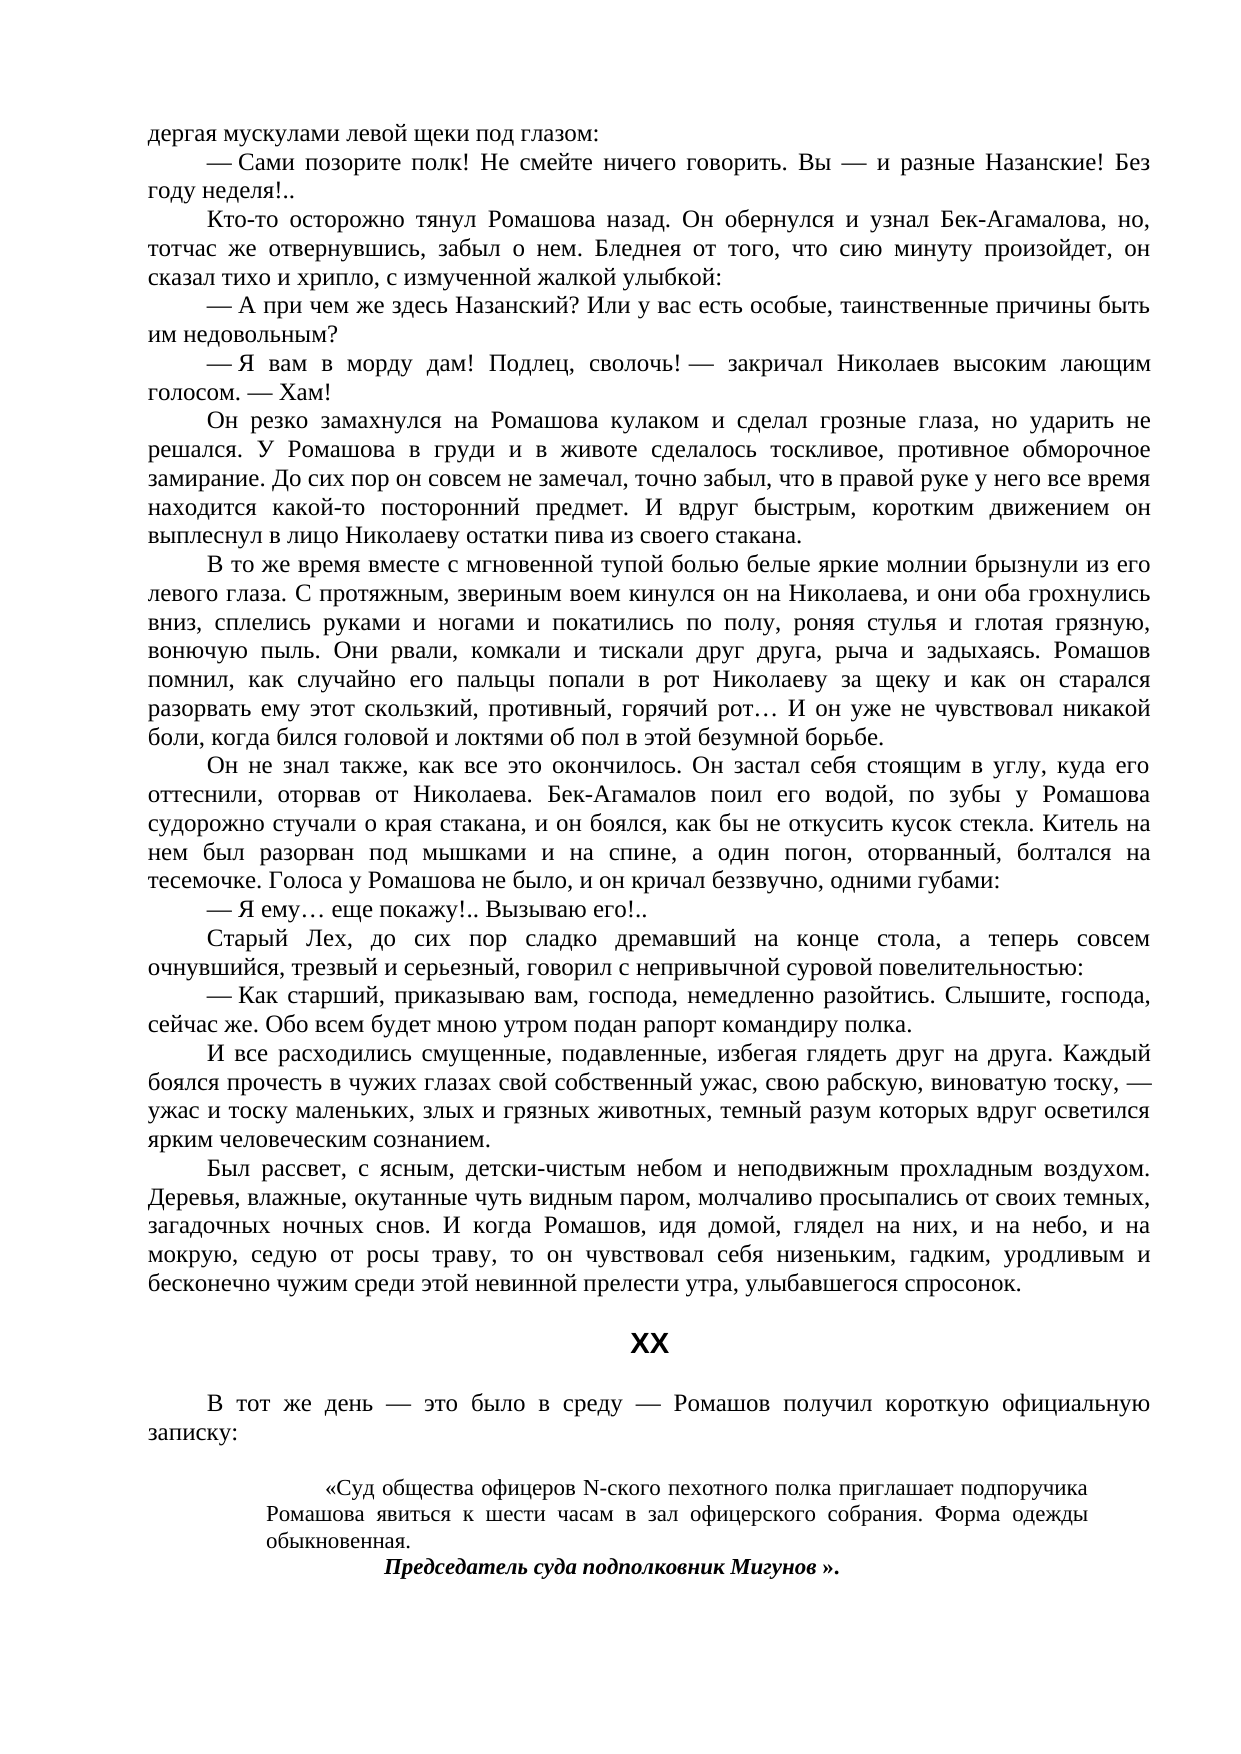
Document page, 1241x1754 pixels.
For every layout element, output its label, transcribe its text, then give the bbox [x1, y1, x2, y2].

text Он не знал также, как все это окончилось. Он застал себя стоящим в углу, куда его оттеснили, оторвав от Николаева. Бек-Агамалов поил его водой, по зубы у Ромашова судорожно стучали о края стакана, и он боялся, как бы не откусить кусок стекла. Китель на нем был разорван под мышками и на спине, а один погон, оторванный, болтался на тесемочке. Голоса у Ромашова не было, и он кричал беззвучно, одними губами: [148, 751, 1152, 894]
text — Сами позорите полк! Не смейте ничего говорить. Вы — и разные Назанские! Без году неделя!.. [148, 147, 1152, 204]
text И все расходились смущенные, подавленные, избегая глядеть друг на друга. Каждый боялся прочесть в чужих глазах свой собственный ужас, свою рабскую, виноватую тоску, — ужас и тоску маленьких, злых и грязных животных, темный разум которых вдруг осветился ярким человеческим сознанием. [148, 1038, 1152, 1153]
text Кто-то осторожно тянул Ромашова назад. Он обернулся и узнал Бек-Агамалова, но, тотчас же отвернувшись, забыл о нем. Бледнея от того, что сию минуту произойдет, он сказал тихо и хрипло, с измученной жалкой улыбкой: [148, 204, 1152, 291]
text «Суд общества офицеров N-ского пехотного полка приглашает подпоручика Ромашова явиться к шести часам в зал офицерского собрания. Форма одежды обыкновенная. [266, 1474, 1089, 1553]
subtitle XX [148, 1326, 1152, 1359]
text В то же время вместе с мгновенной тупой болью белые яркие молнии брызнули из его левого глаза. С протяжным, звериным воем кинулся он на Николаева, и они оба грохнулись вниз, сплелись руками и ногами и покатились по полу, роняя стулья и глотая грязную, вонючую пыль. Они рвали, комкали и тискали друг друга, рыча и задыхаясь. Ромашов помнил, как случайно его пальцы попали в рот Николаеву за щеку и как он старался разорвать ему этот скользкий, противный, горячий рот… И он уже не чувствовал никакой боли, когда бился головой и локтями об пол в этой безумной борьбе. [148, 549, 1152, 751]
text Был рассвет, с ясным, детски-чистым небом и неподвижным прохладным воздухом. Деревья, влажные, окутанные чуть видным паром, молчаливо просыпались от своих темных, загадочных ночных снов. И когда Ромашов, идя домой, глядел на них, и на небо, и на мокрую, седую от росы траву, то он чувствовал себя низеньким, гадким, уродливым и бесконечно чужим среди этой невинной прелести утра, улыбавшегося спросонок. [148, 1153, 1152, 1297]
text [148, 118, 1152, 147]
text — Как старший, приказываю вам, господа, немедленно разойтись. Слышите, господа, сейчас же. Обо всем будет мною утром подан рапорт командиру полка. [148, 981, 1152, 1038]
text Председатель суда подполковник Мигунов ». [325, 1553, 1089, 1579]
text Старый Лех, до сих пор сладко дремавший на конце стола, а теперь совсем очнувшийся, трезвый и серьезный, говорил с непривычной суровой повелительностью: [148, 923, 1152, 981]
text Он резко замахнулся на Ромашова кулаком и сделал грозные глаза, но ударить не решался. У Ромашова в груди и в животе сделалось тоскливое, противное обморочное замирание. До сих пор он совсем не замечал, точно забыл, что в правой руке у него все время находится какой-то посторонний предмет. И вдруг быстрым, коротким движением он выплеснул в лицо Николаеву остатки пива из своего стакана. [148, 406, 1152, 549]
text — А при чем же здесь Назанский? Или у вас есть особые, таинственные причины быть им недовольным? [148, 291, 1152, 348]
text — Я ему… еще покажу!.. Вызываю его!.. [148, 894, 1152, 923]
text — Я вам в морду дам! Подлец, сволочь! — закричал Николаев высоким лающим голосом. — Хам! [148, 348, 1152, 406]
text В тот же день — это было в среду — Ромашов получил короткую официальную записку: [148, 1388, 1152, 1445]
